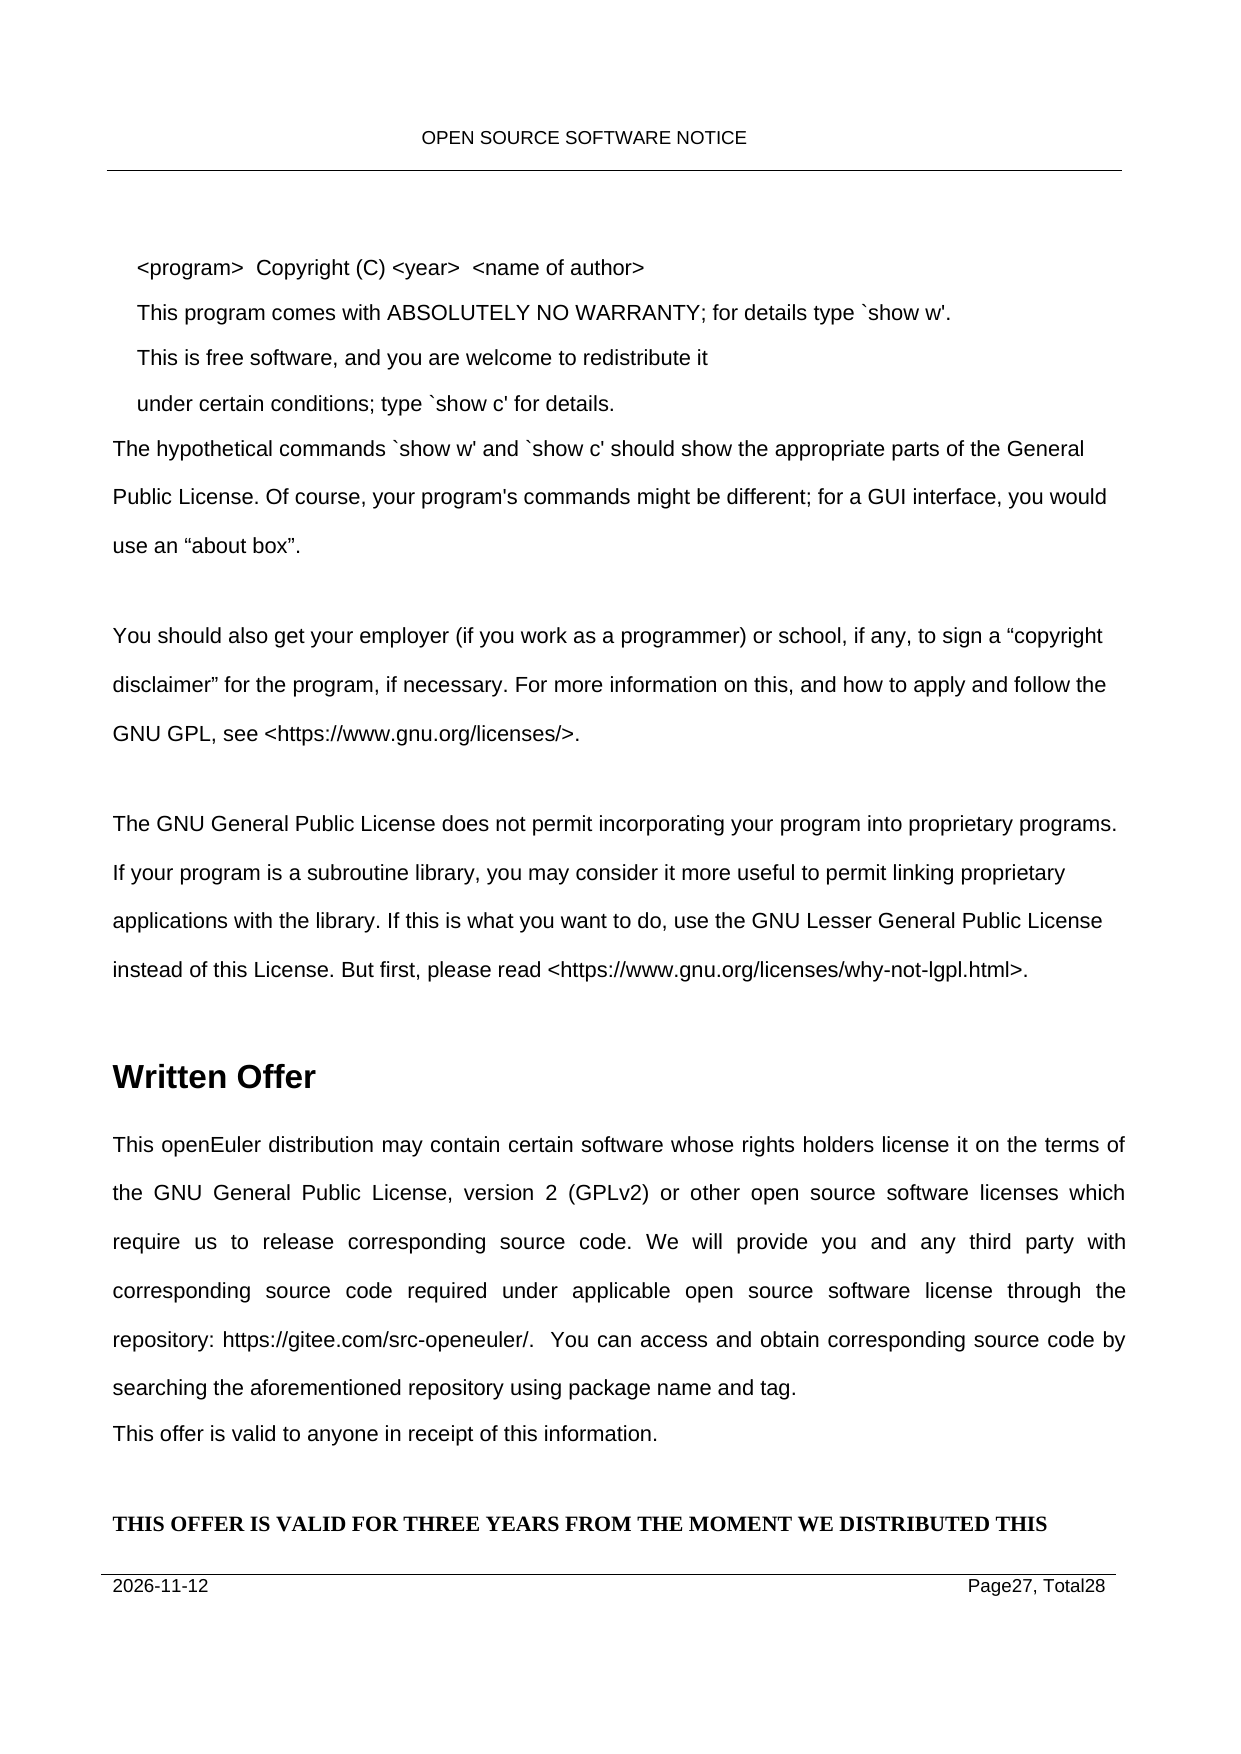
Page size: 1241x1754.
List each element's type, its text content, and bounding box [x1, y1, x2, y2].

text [112, 1507, 1128, 1539]
text The hypothetical commands `show w' and `show c' should show the appropriate parts of the General Public License. Of course, your program's commands might be different; for a GUI interface, you would use an “about box”. [112, 432, 1128, 562]
text This openEuler distribution may contain certain software whose rights holders license it on the terms of the GNU General Public License, version 2 (GPLv2) or other open source software licenses which require us to release corresponding source code. We will provide you and any third party with corresponding source code required under applicable open source software license through the repository: https://gitee.com/src-openeuler/. You can access and obtain corresponding source code by searching the aforementioned repository using package name and tag. [112, 1128, 1128, 1404]
text under certain conditions; type `show c' for details. [112, 387, 1128, 419]
text This offer is valid to anyone in receipt of this information. [112, 1417, 1128, 1449]
text <program> Copyright (C) <year> <name of author> [112, 251, 1128, 284]
text This is free software, and you are welcome to redistribute it [112, 342, 1128, 374]
text The GNU General Public License does not permit incorporating your program into proprietary programs. If your program is a subroutine library, you may consider it more useful to permit linking proprietary applications with the library. If this is what you want to do, use the GNU Lesser General Public License instead of this License. But first, please read <https://www.gnu.org/licenses/why-not-lgpl.html>. [112, 807, 1128, 986]
text Written Offer [112, 1044, 1128, 1109]
text This program comes with ABSOLUTELY NO WARRANTY; for details type `show w'. [112, 297, 1128, 329]
text You should also get your employer (if you work as a programmer) or school, if any, to sign a “copyright disclaimer” for the program, if necessary. For more information on this, and how to apply and follow the GNU GPL, see <https://www.gnu.org/licenses/>. [112, 619, 1128, 749]
